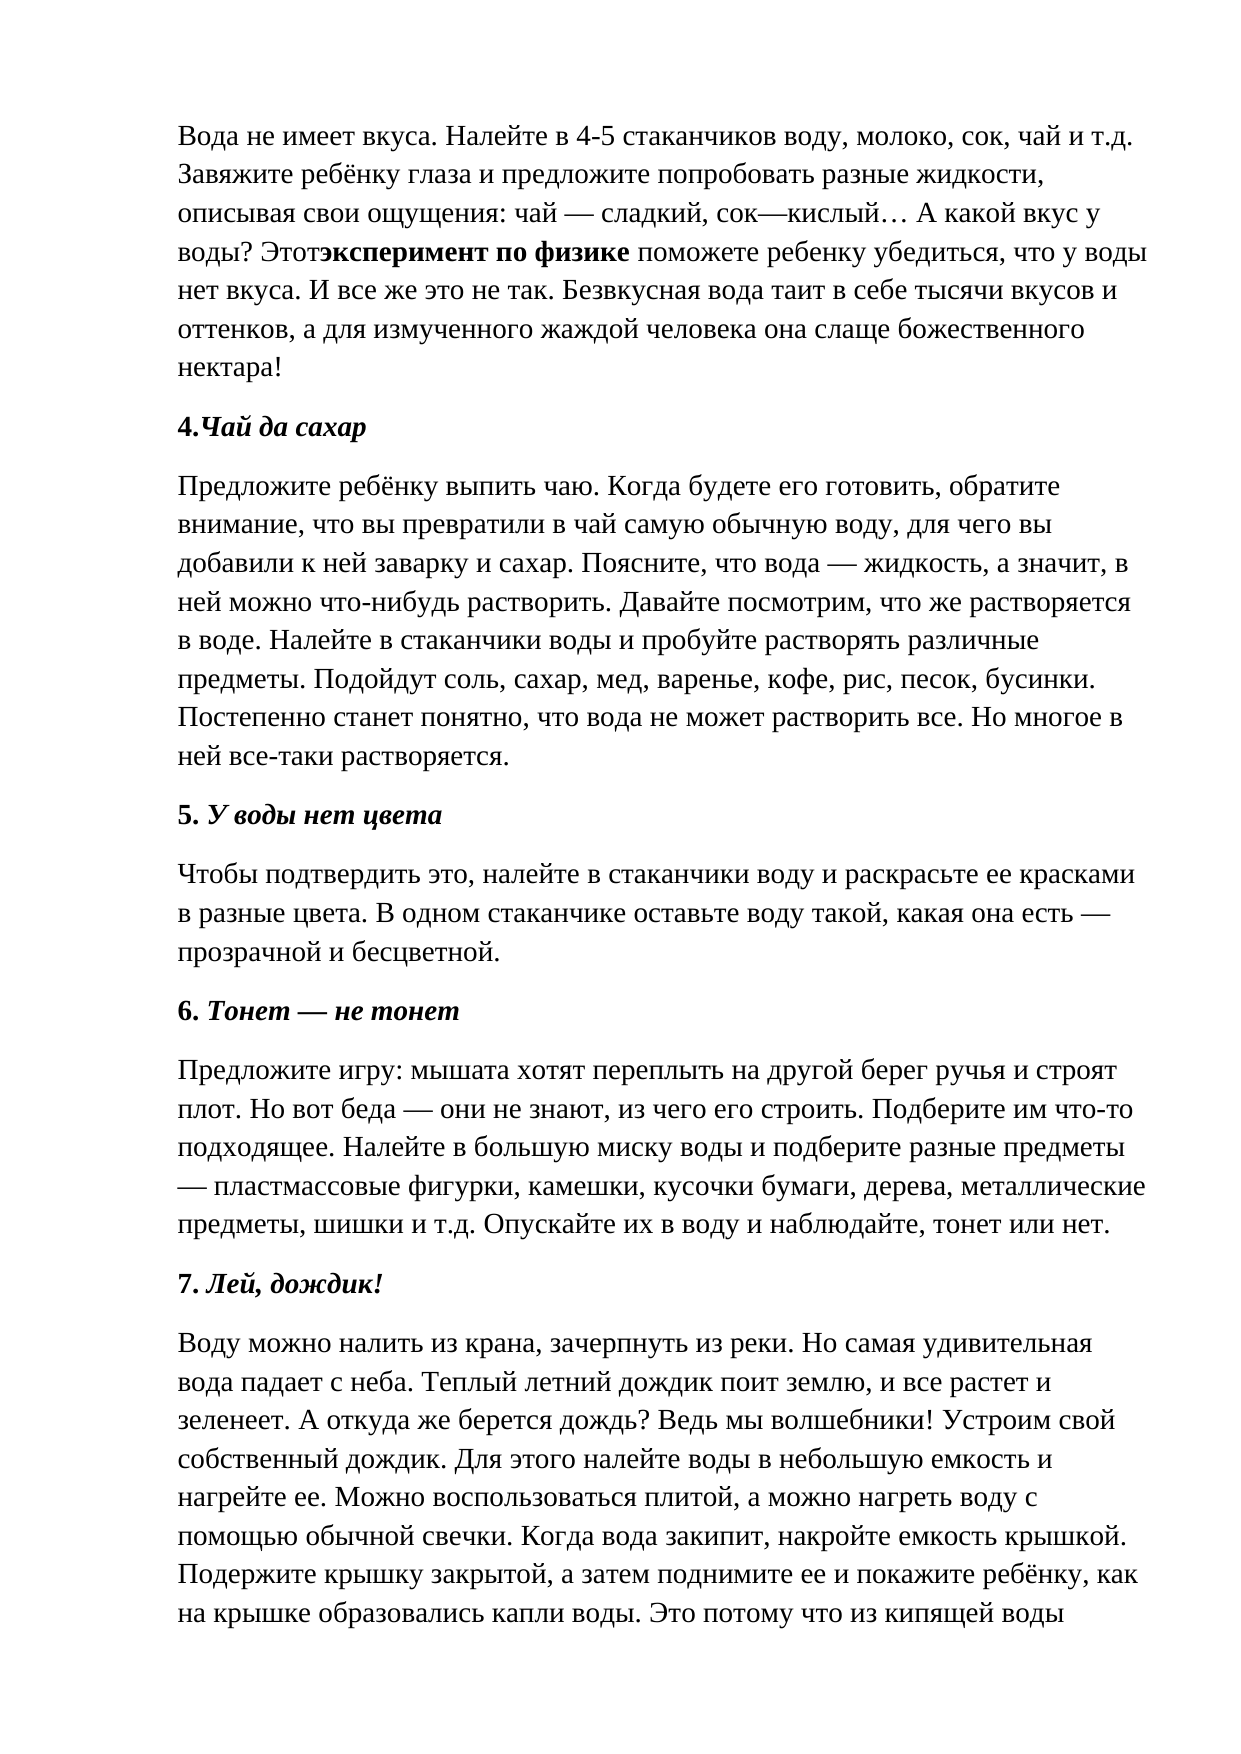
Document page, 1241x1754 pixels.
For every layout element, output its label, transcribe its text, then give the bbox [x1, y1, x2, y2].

text Предложите ребёнку выпить чаю. Когда будете его готовить, обратите внимание, что вы превратили в чай самую обычную воду, для чего вы добавили к ней заварку и сахар. Поясните, что вода — жидкость, а значит, в ней можно что-нибудь растворить. Давайте посмотрим, что же растворяется в воде. Налейте в стаканчики воды и пробуйте растворять различные предметы. Подойдут соль, сахар, мед, варенье, кофе, рис, песок, бусинки. Постепенно станет понятно, что вода не может растворить все. Но многое в ней все-таки растворяется. [177, 468, 1152, 771]
text 7. Лей, дождик! [177, 1266, 1152, 1299]
text Вода не имеет вкуса. Налейте в 4-5 стаканчиков воду, молоко, сок, чай и т.д. Завяжите ребёнку глаза и предложите попробовать разные жидкости, описывая свои ощущения: чай — сладкий, сок—кислый… А какой вкус у воды? Этотэксперимент по физике поможете ребенку убедиться, что у воды нет вкуса. И все же это не так. Безвкусная вода таит в себе тысячи вкусов и оттенков, а для измученного жаждой человека она слаще божественного нектара! [177, 118, 1152, 383]
text 6. Тонет — не тонет [177, 993, 1152, 1027]
text 4.Чай да сахар [177, 409, 1152, 442]
text Предложите игру: мышата хотят переплыть на другой берег ручья и строят плот. Но вот беда — они не знают, из чего его строить. Подберите им что-то подходящее. Налейте в большую миску воды и подберите разные предметы — пластмассовые фигурки, камешки, кусочки бумаги, дерева, металлические предметы, шишки и т.д. Опускайте их в воду и наблюдайте, тонет или нет. [177, 1052, 1152, 1240]
text 5. У воды нет цвета [177, 797, 1152, 831]
text Чтобы подтвердить это, налейте в стаканчики воду и раскрасьте ее красками в разные цвета. В одном стаканчике оставьте воду такой, какая она есть — прозрачной и бесцветной. [177, 857, 1152, 967]
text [177, 1325, 1152, 1629]
